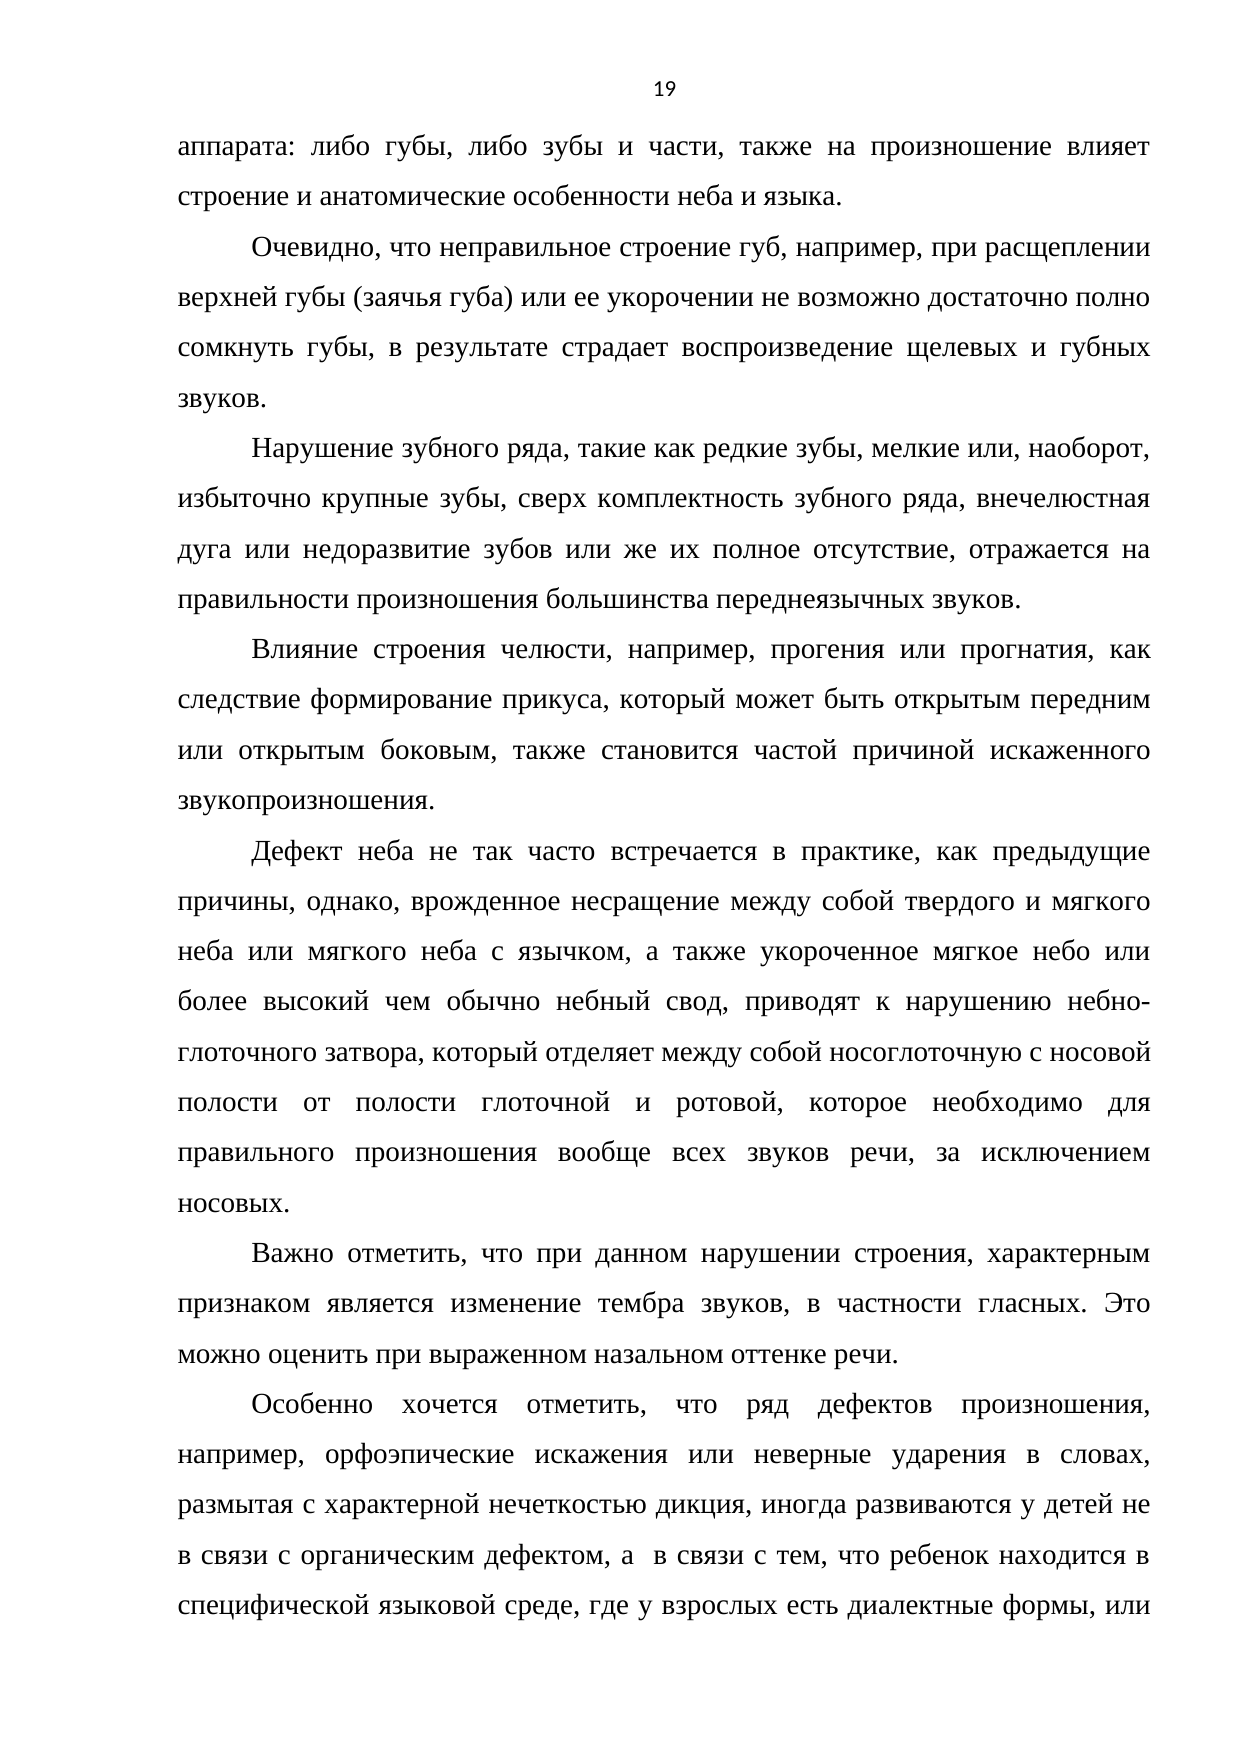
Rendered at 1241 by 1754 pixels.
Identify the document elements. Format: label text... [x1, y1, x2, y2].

text Влияние строения челюсти, например, прогения или прогнатия, как следствие формирование прикуса, который может быть открытым передним или открытым боковым, также становится частой причиной искаженного звукопроизношения. [177, 631, 1152, 816]
text Нарушение зубного ряда, такие как редкие зубы, мелкие или, наоборот, избыточно крупные зубы, сверх комплектность зубного ряда, внечелюстная дуга или недоразвитие зубов или же их полное отсутствие, отражается на правильности произношения большинства переднеязычных звуков. [177, 430, 1152, 614]
text Очевидно, что неправильное строение губ, например, при расщеплении верхней губы (заячья губа) или ее укорочении не возможно достаточно полно сомкнуть губы, в результате страдает воспроизведение щелевых и губных звуков. [177, 229, 1152, 413]
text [177, 128, 1152, 212]
text Важно отметить, что при данном нарушении строения, характерным признаком является изменение тембра звуков, в частности гласных. Это можно оценить при выраженном назальном оттенке речи. [177, 1235, 1152, 1369]
text Дефект неба не так часто встречается в практике, как предыдущие причины, однако, врожденное несращение между собой твердого и мягкого неба или мягкого неба с язычком, а также укороченное мягкое небо или более высокий чем обычно небный свод, приводят к нарушению небно-глоточного затвора, который отделяет между собой носоглоточную с носовой полости от полости глоточной и ротовой, которое необходимо для правильного произношения вообще всех звуков речи, за исключением носовых. [177, 833, 1152, 1218]
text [177, 1386, 1152, 1621]
